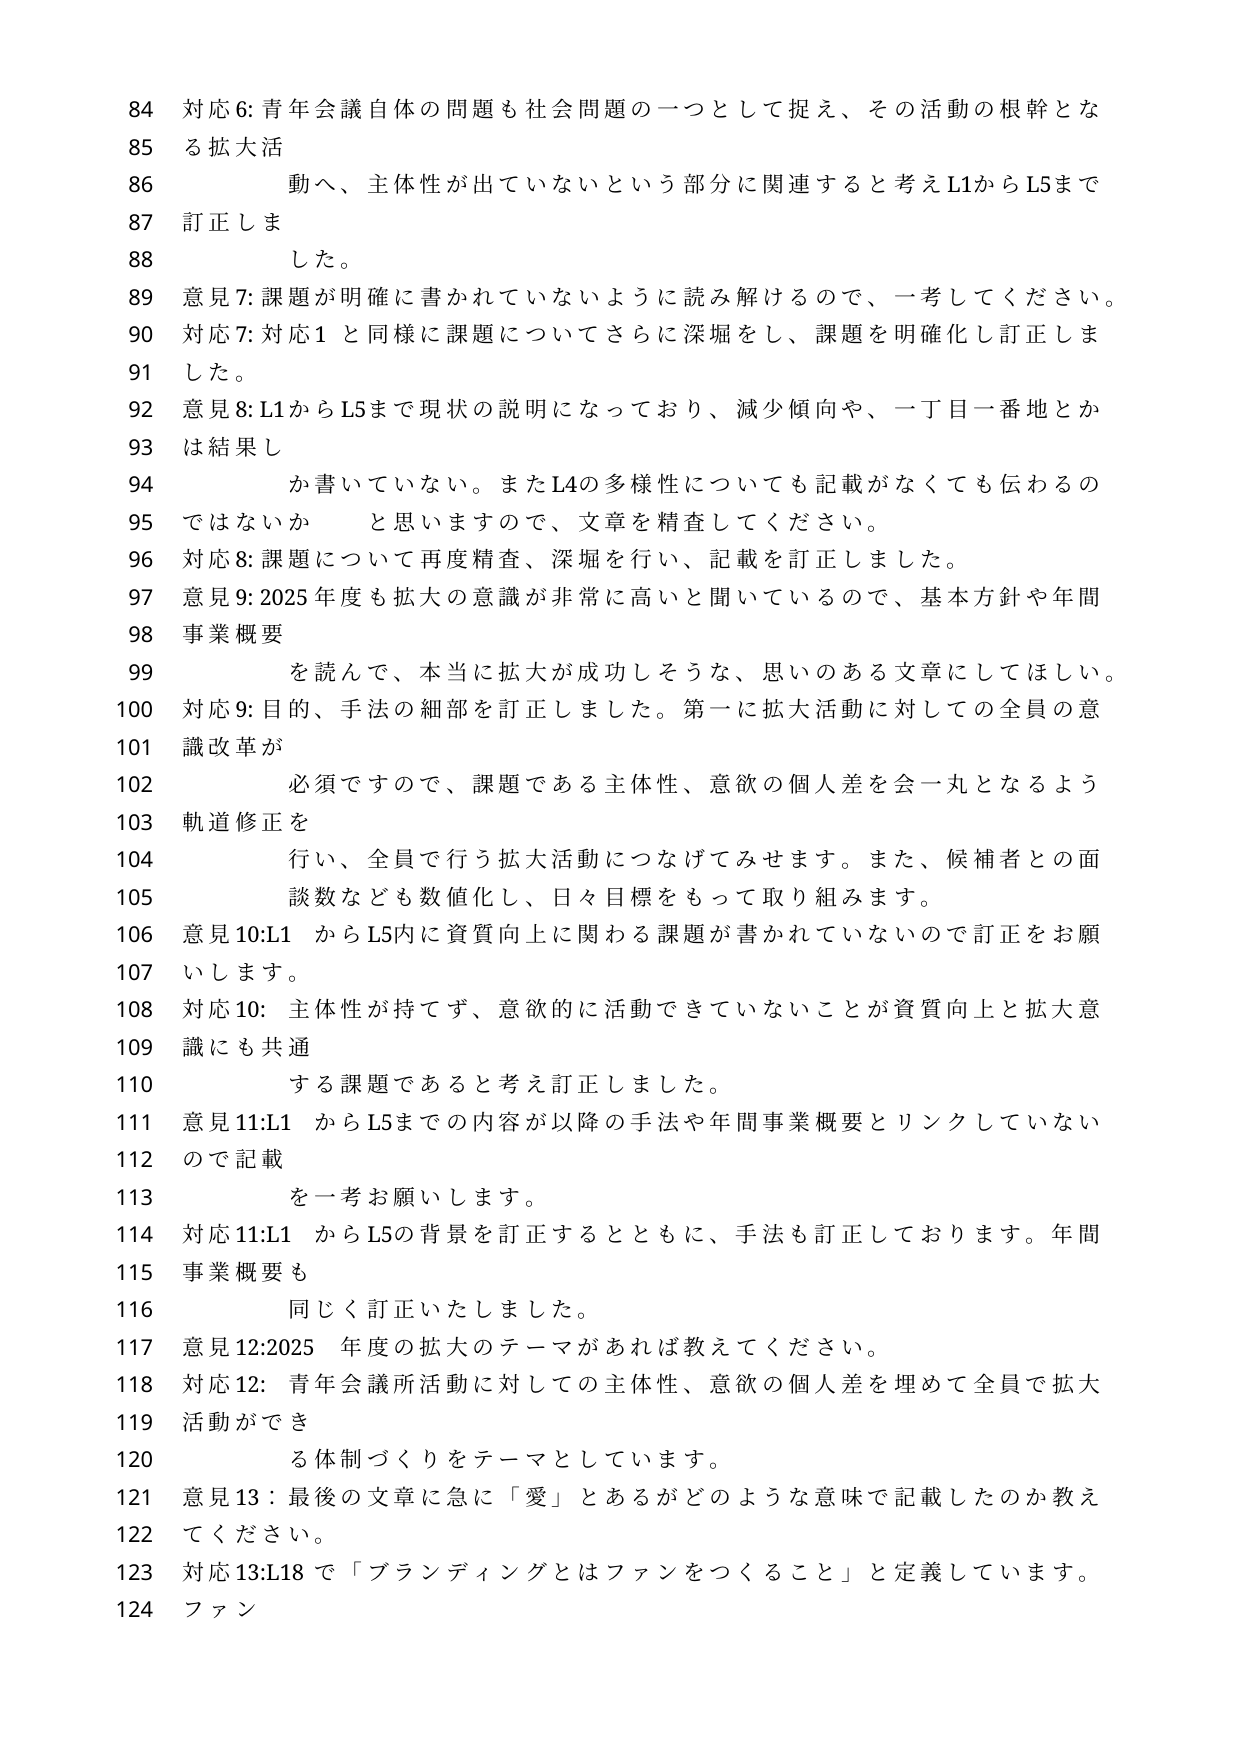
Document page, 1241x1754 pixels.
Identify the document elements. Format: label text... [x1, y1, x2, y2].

text した。 [182, 239, 1105, 277]
text 対応7: 対応1と同様に課題についてさらに深堀をし、課題を明確化し訂正しました。 [182, 314, 1105, 389]
text 意見12:2025年度の拡大のテーマがあれば教えてください。 [182, 1327, 1105, 1364]
text 行い、全員で行う拡大活動につなげてみせます。また、候補者との面談数なども数値化し、日々目標をもって取り組みます。 [270, 839, 1105, 914]
text 意見13：最後の文章に急に「愛」とあるがどのような意味で記載したのか教えてください。 [182, 1477, 1105, 1552]
text を一考お願いします。 [182, 1177, 1105, 1214]
text 対応8: 課題について再度精査、深堀を行い、記載を訂正しました。 [182, 539, 1105, 577]
text 対応6: 青年会議自体の問題も社会問題の一つとして捉え、その活動の根幹となる拡大活 [182, 89, 1105, 164]
text 対応11:L1からL5の背景を訂正するとともに、手法も訂正しております。年間事業概要も [182, 1214, 1105, 1289]
text 対応10:主体性が持てず、意欲的に活動できていないことが資質向上と拡大意識にも共通 [182, 989, 1105, 1064]
text 動へ、主体性が出ていないという部分に関連すると考えL1からL5まで訂正しま [182, 164, 1105, 239]
text 必須ですので、課題である主体性、意欲の個人差を会一丸となるよう軌道修正を [182, 764, 1105, 839]
text 意見8: L1からL5まで現状の説明になっており、減少傾向や、一丁目一番地とかは結果し [182, 389, 1105, 464]
text 対応12:青年会議所活動に対しての主体性、意欲の個人差を埋めて全員で拡大活動ができ [182, 1364, 1105, 1439]
text 意見10:L1からL5内に資質向上に関わる課題が書かれていないので訂正をお願いします。 [182, 914, 1105, 989]
text 意見9: 2025年度も拡大の意識が非常に高いと聞いているので、基本方針や年間事業概要 [182, 577, 1105, 652]
text 対応13:L18で「ブランディングとはファンをつくること」と定義しています。ファン [182, 1552, 1105, 1627]
text る体制づくりをテーマとしています。 [182, 1439, 1105, 1477]
text する課題であると考え訂正しました。 [182, 1064, 1105, 1102]
text か書いていない。またL4の多様性についても記載がなくても伝わるのではないか と思いますので、文章を精査してください。 [182, 464, 1105, 539]
text 意見11:L1からL5までの内容が以降の手法や年間事業概要とリンクしていないので記載 [182, 1102, 1105, 1177]
text 対応9: 目的、手法の細部を訂正しました。第一に拡大活動に対しての全員の意識改革が [182, 689, 1105, 764]
text を読んで、本当に拡大が成功しそうな、思いのある文章にしてほしい。 [182, 652, 1105, 689]
text 意見7: 課題が明確に書かれていないように読み解けるので、一考してください。 [182, 277, 1105, 314]
text 同じく訂正いたしました。 [182, 1289, 1105, 1327]
